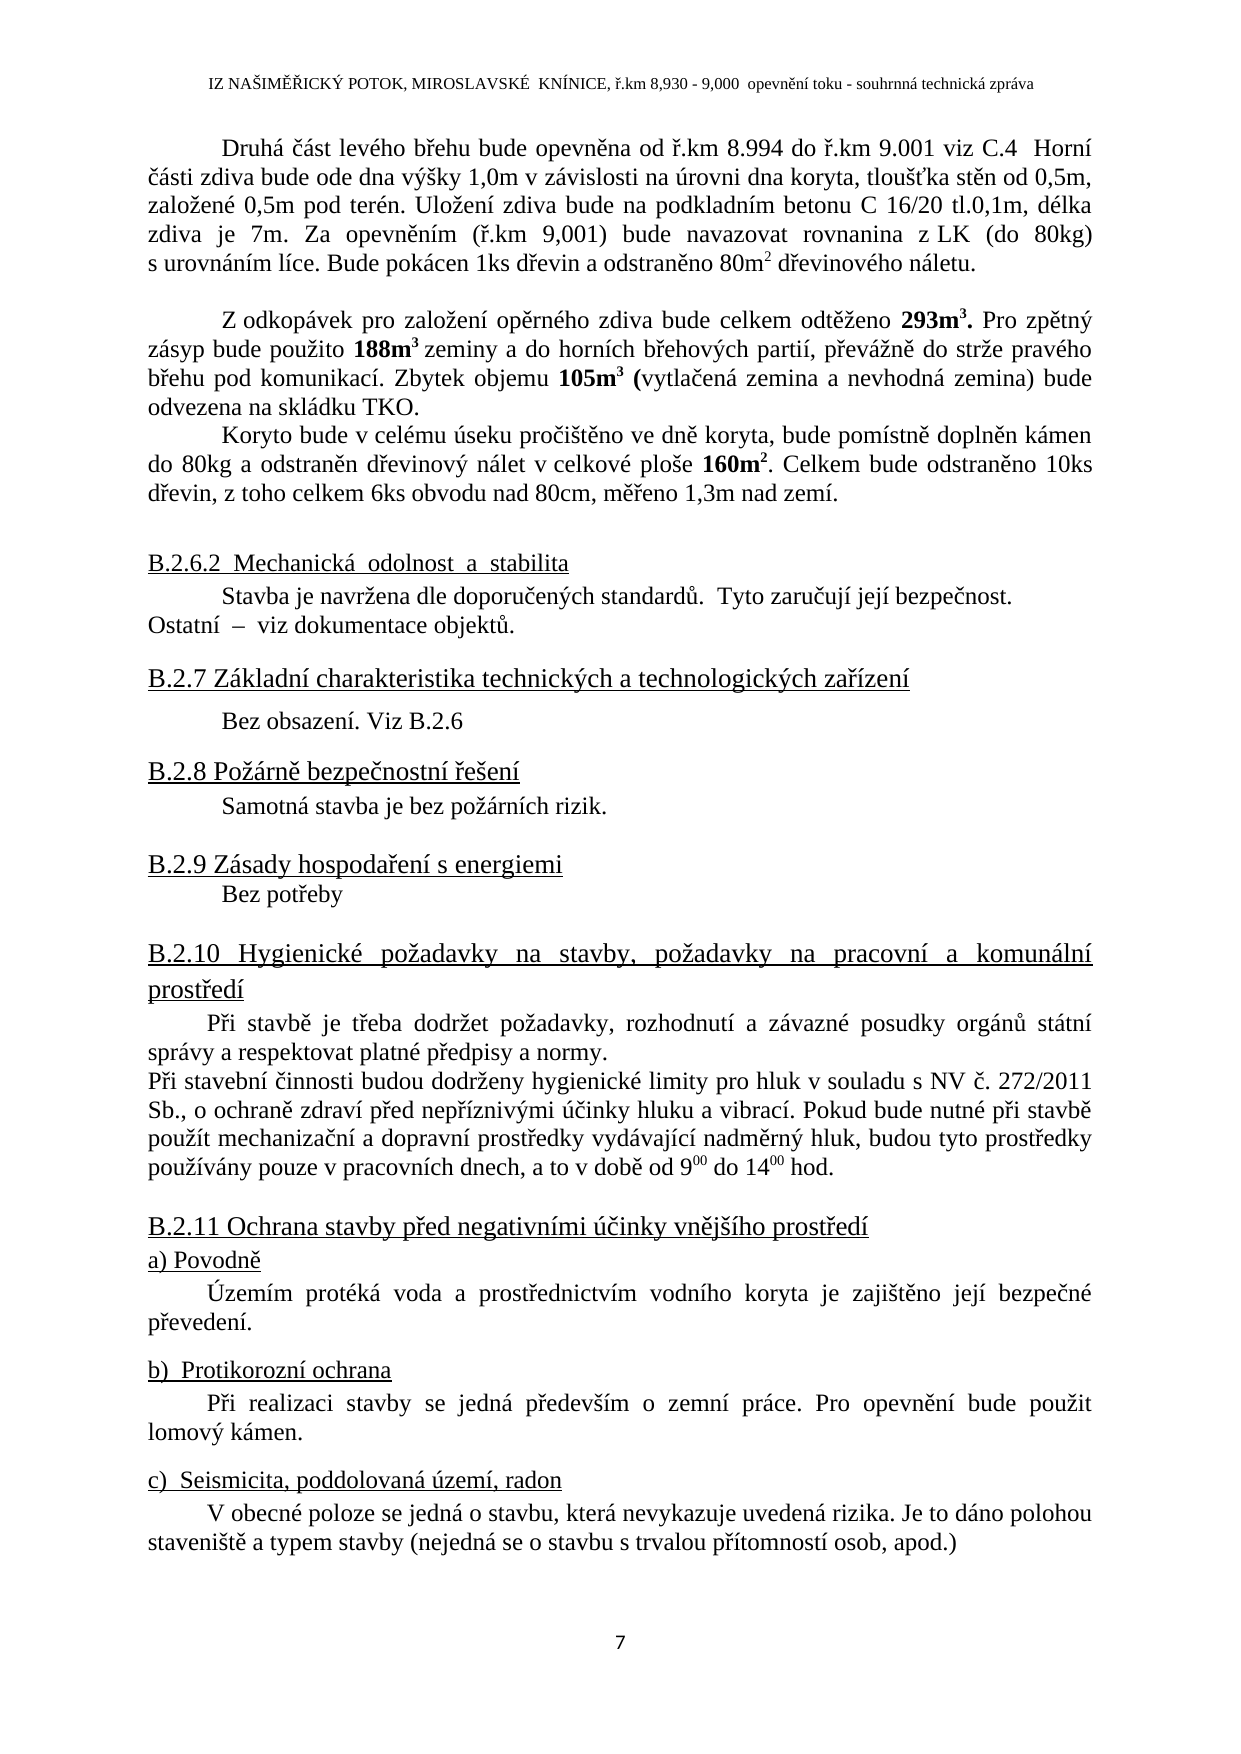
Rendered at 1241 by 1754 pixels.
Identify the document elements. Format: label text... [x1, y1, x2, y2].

subtitle B.2.8 Požárně bezpečnostní řešení [148, 755, 1093, 786]
subtitle B.2.10 Hygienické požadavky na stavby, požadavky na pracovní a komunální prostředí [148, 966, 1093, 1004]
text Druhá část levého břehu bude opevněna od ř.km 8.994 do ř.km 9.001 viz C.4 Horní části zdiva bude ode dna výšky 1,0m v závislosti na úrovni dna koryta, tloušťka stěn od 0,5m, založené 0,5m pod terén. Uložení zdiva bude na podkladním betonu C 16/20 tl.0,1m, délka zdiva je 7m. Za opevněním (ř.km 9,001) bude navazovat rovnanina z LK (do 80kg) s urovnáním líce. Bude pokácen 1ks dřevin a odstraněno 80m2 dřevinového náletu. [148, 133, 1093, 277]
text Z odkopávek pro založení opěrného zdiva bude celkem odtěženo 293m3. Pro zpětný zásyp bude použito 188m3 zeminy a do horních břehových partií, převážně do strže pravého břehu pod komunikací. Zbytek objemu 105m3 (vytlačená zemina a nevhodná zemina) bude odvezena na skládku TKO. [148, 305, 1093, 420]
subtitle B.2.9 Zásady hospodaření s energiemi [148, 848, 1093, 879]
text B.2.11 Ochrana stavby před negativními účinky vnějšího prostředí [148, 1210, 1093, 1241]
text Při realizaci stavby se jedná především o zemní práce. Pro opevnění bude použit lomový kámen. [148, 1388, 1093, 1446]
text Při stavební činnosti budou dodrženy hygienické limity pro hluk v souladu s NV č. 272/2011 Sb., o ochraně zdraví před nepříznivými účinky hluku a vibrací. Pokud bude nutné při stavbě použít mechanizační a dopravní prostředky vydávající nadměrný hluk, budou tyto prostředky používány pouze v pracovních dnech, a to v době od 900 do 1400 hod. [148, 1066, 1093, 1181]
text Samotná stavba je bez požárních rizik. [221, 791, 1093, 820]
text Územím protéká voda a prostřednictvím vodního koryta je zajištěno její bezpečné převedení. [148, 1278, 1093, 1336]
text B.2.6.2 Mechanická odolnost a stabilita [148, 548, 1093, 577]
text Bez obsazení. Viz B.2.6 [148, 706, 1093, 735]
text Při stavbě je třeba dodržet požadavky, rozhodnutí a závazné posudky orgánů státní správy a respektovat platné předpisy a normy. [148, 1008, 1093, 1066]
text V obecné poloze se jedná o stavbu, která nevykazuje uvedená rizika. Je to dáno polohou staveniště a typem stavby (nejedná se o stavbu s trvalou přítomností osob, apod.) [148, 1498, 1093, 1555]
text b) Protikorozní ochrana [148, 1355, 1093, 1384]
text Koryto bude v celému úseku pročištěno ve dně koryta, bude pomístně doplněn kámen do 80kg a odstraněn dřevinový nálet v celkové ploše 160m2. Celkem bude odstraněno 10ks dřevin, z toho celkem 6ks obvodu nad 80cm, měřeno 1,3m nad zemí. [148, 420, 1093, 507]
subtitle B.2.7 Základní charakteristika technických a technologických zařízení [148, 662, 1093, 694]
text c) Seismicita, poddolovaná území, radon [148, 1465, 1093, 1494]
text a) Povodně [148, 1246, 1093, 1274]
text Stavba je navržena dle doporučených standardů. Tyto zaručují její bezpečnost. Ostatní – viz dokumentace objektů. [148, 581, 1093, 638]
text Bez potřeby [148, 879, 1093, 908]
subtitle B.2.10 Hygienické požadavky na stavby, požadavky na pracovní a komunální prostředí [148, 937, 1093, 964]
